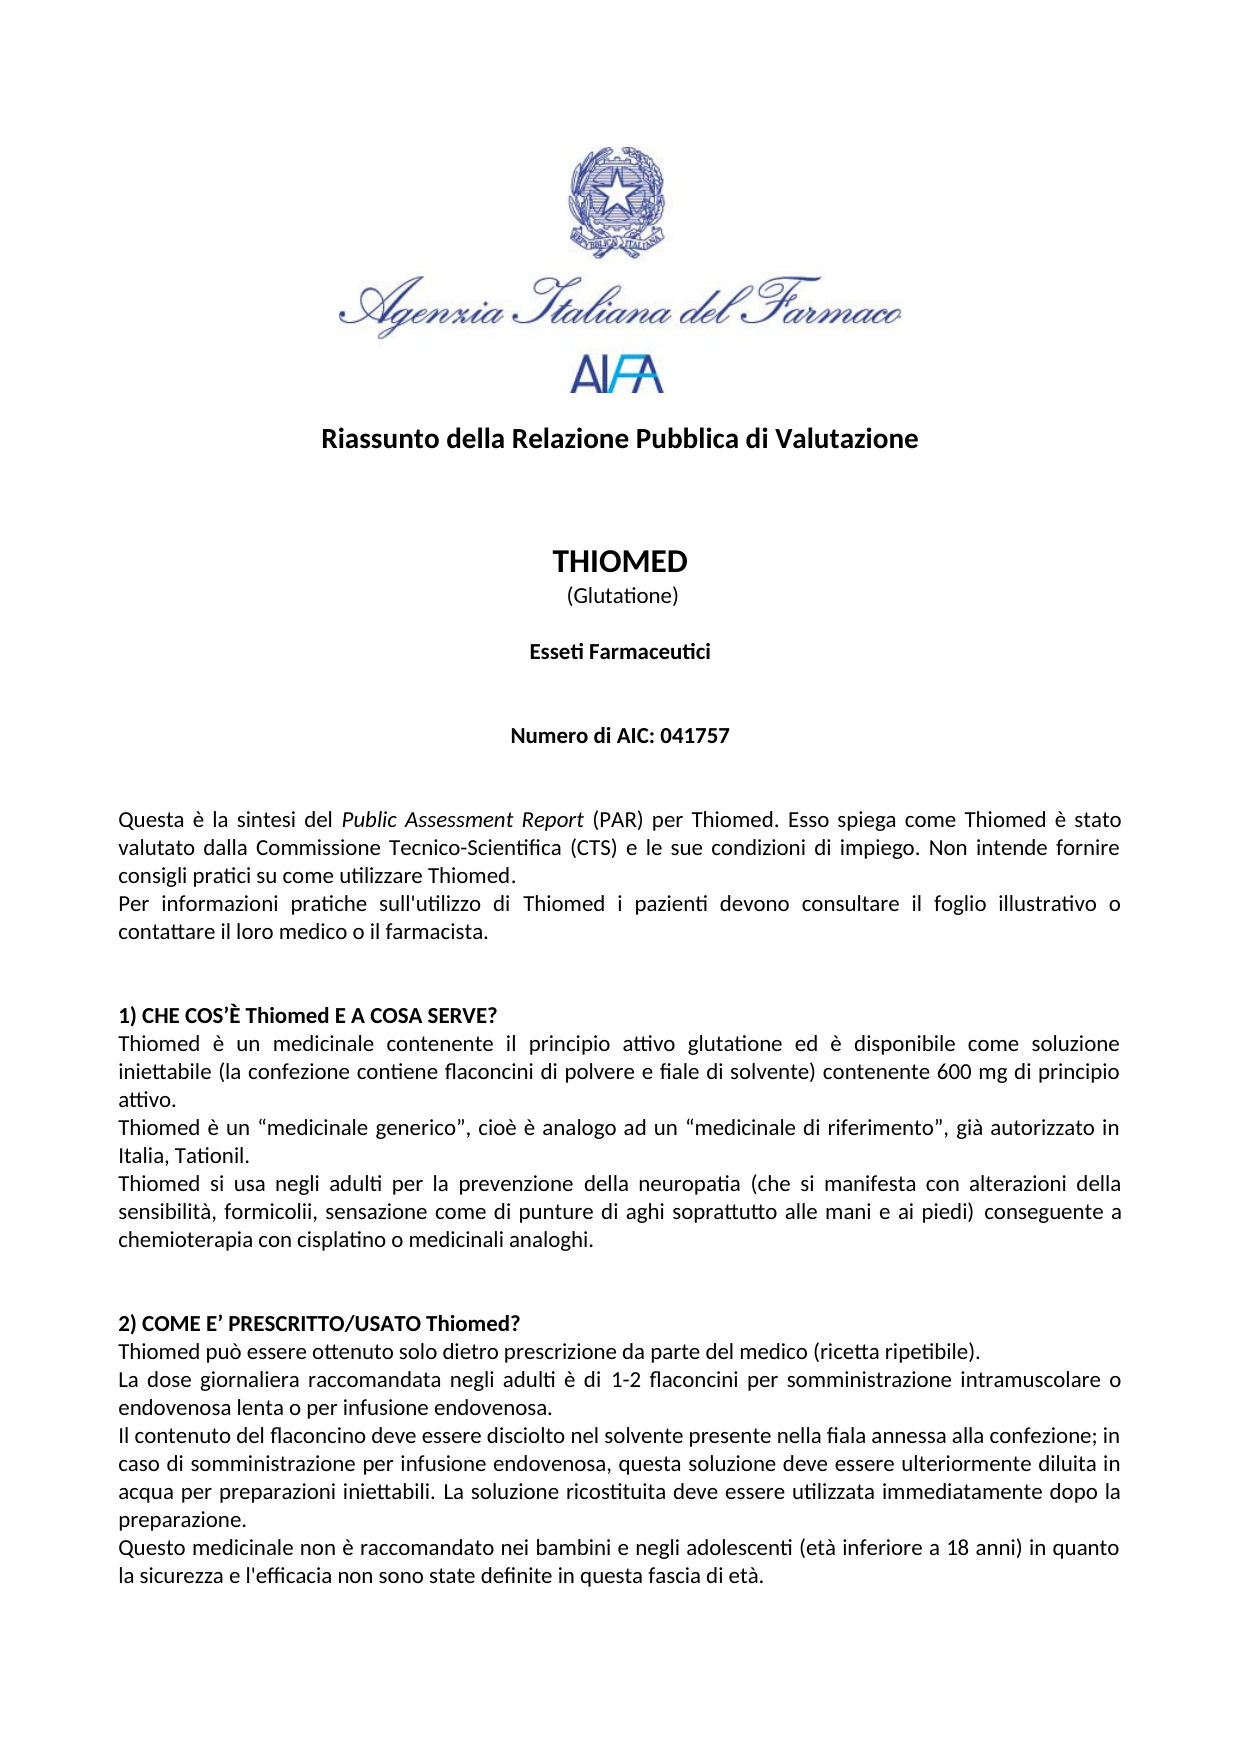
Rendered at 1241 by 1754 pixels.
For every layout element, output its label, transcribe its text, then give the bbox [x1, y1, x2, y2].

text THIOMED [118, 540, 1122, 581]
text Esseti Farmaceutici [118, 637, 1122, 665]
text Il contenuto del flaconcino deve essere disciolto nel solvente presente nella fiala annessa alla confezione; in caso di somministrazione per infusione endovenosa, questa soluzione deve essere ulteriormente diluita in acqua per preparazioni iniettabili. La soluzione ricostituita deve essere utilizzata immediatamente dopo la preparazione. [118, 1421, 1122, 1533]
text Questo medicinale non è raccomandato nei bambini e negli adolescenti (età inferiore a 18 anni) in quanto la sicurezza e l'efficacia non sono state definite in questa fascia di età. [118, 1533, 1122, 1589]
text Riassunto della Relazione Pubblica di Valutazione [118, 420, 1122, 456]
text La dose giornaliera raccomandata negli adulti è di 1-2 flaconcini per somministrazione intramuscolare o endovenosa lenta o per infusione endovenosa. [118, 1365, 1122, 1421]
text Thiomed si usa negli adulti per la prevenzione della neuropatia (che si manifesta con alterazioni della sensibilità, formicolii, sensazione come di punture di aghi soprattutto alle mani e ai piedi) conseguente a chemioterapia con cisplatino o medicinali analoghi. [118, 1197, 1122, 1253]
text Per informazioni pratiche sull'utilizzo di Thiomed i pazienti devono consultare il foglio illustrativo o contattare il loro medico o il farmacista. [118, 889, 1122, 945]
text 1) CHE COS’È Thiomed E A COSA SERVE? [118, 1001, 1122, 1029]
text Thiomed si usa negli adulti per la prevenzione della neuropatia (che si manifesta con alterazioni della sensibilità, formicolii, sensazione come di punture di aghi soprattutto alle mani e ai piedi) conseguente a chemioterapia con cisplatino o medicinali analoghi. [118, 1169, 758, 1197]
text (Glutatione) [118, 581, 1122, 609]
text Thiomed è un medicinale contenente il principio attivo glutatione ed è disponibile come soluzione iniettabile (la confezione contiene flaconcini di polvere e fiale di solvente) contenente 600 mg di principio attivo. [118, 1029, 1122, 1113]
text 2) COME E’ PRESCRITTO/USATO Thiomed? [118, 1309, 1122, 1337]
text Questa è la sintesi del Public Assessment Report (PAR) per Thiomed. Esso spiega come Thiomed è stato valutato dalla Commissione Tecnico-Scientifica (CTS) e le sue condizioni di impiego. Non intende fornire consigli pratici su come utilizzare Thiomed. [118, 805, 1122, 889]
text Numero di AIC: 041757 [118, 721, 1122, 749]
text Thiomed è un “medicinale generico”, cioè è analogo ad un “medicinale di riferimento”, già autorizzato in Italia, Tationil. [118, 1113, 1122, 1169]
text Thiomed può essere ottenuto solo dietro prescrizione da parte del medico (ricetta ripetibile). [118, 1337, 1122, 1365]
